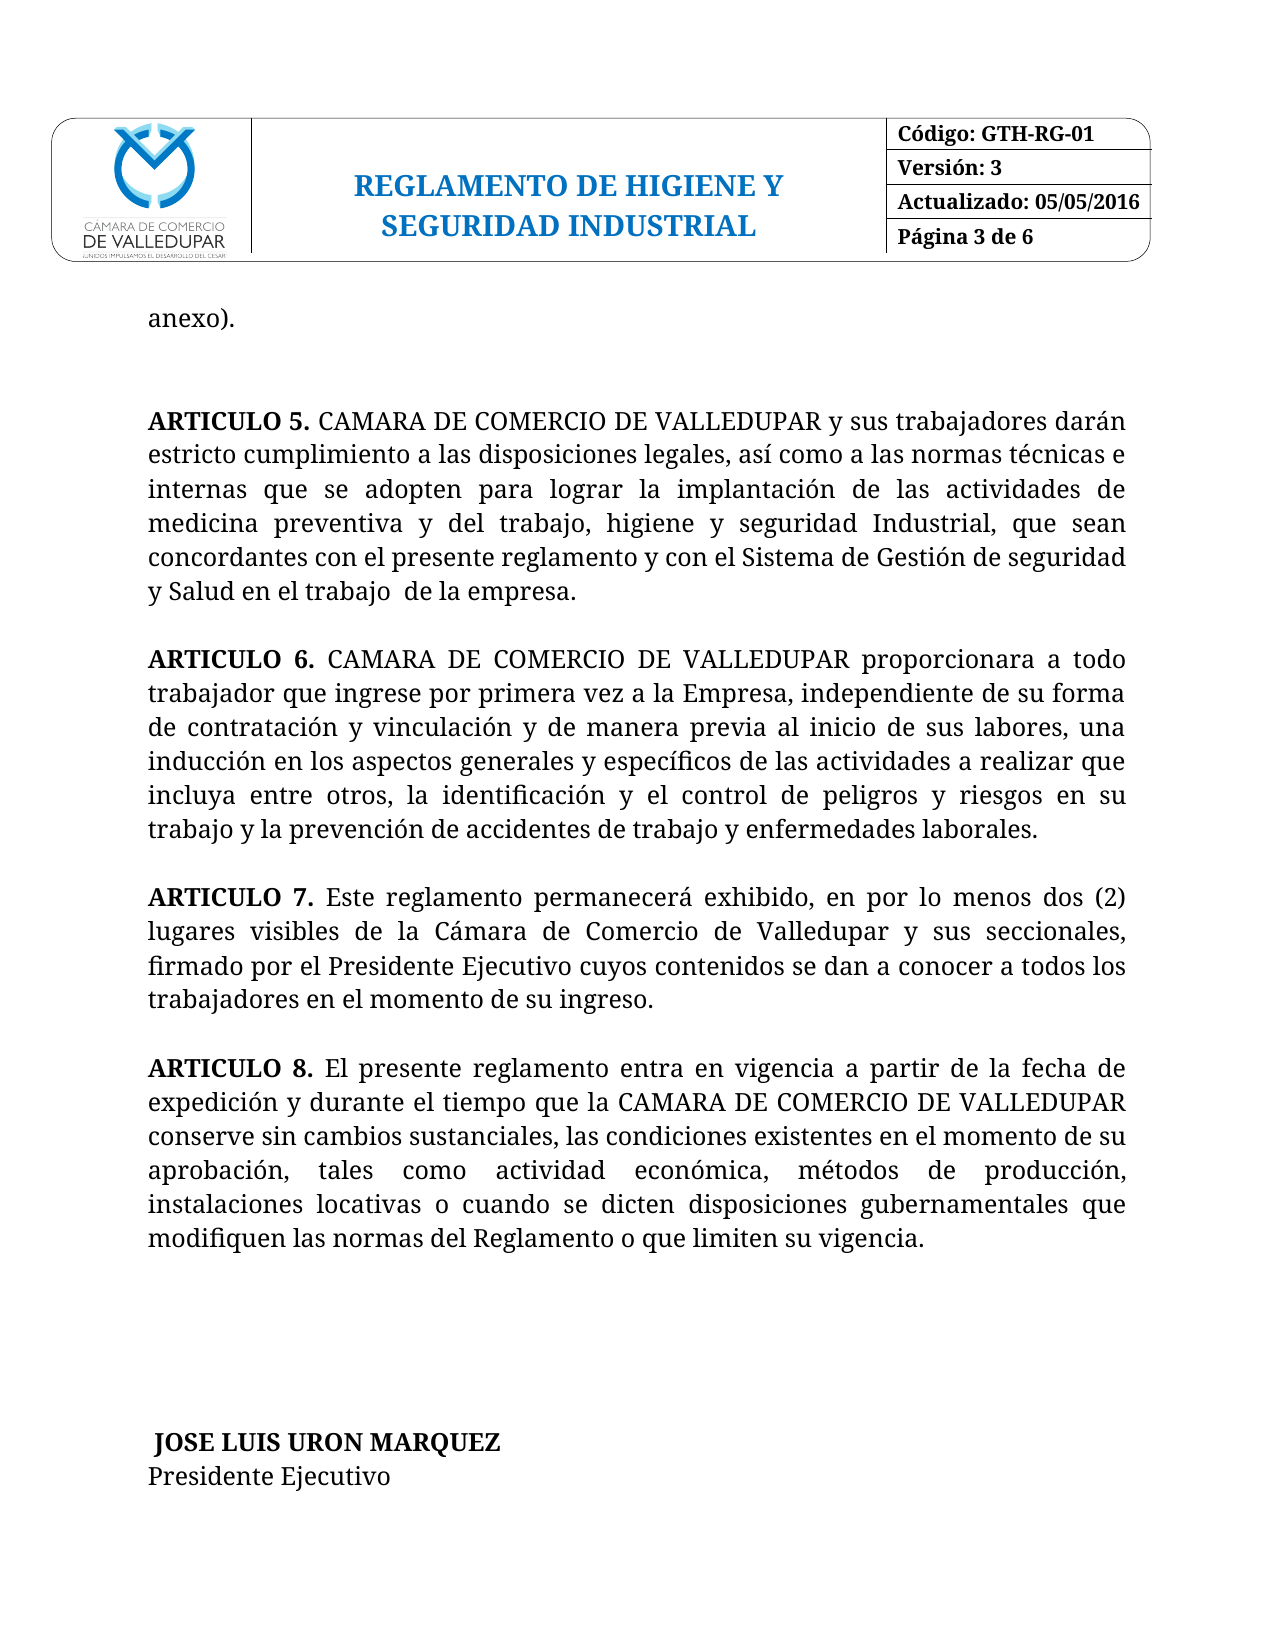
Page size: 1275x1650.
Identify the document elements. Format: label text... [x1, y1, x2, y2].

text Presidente Ejecutivo [148, 1459, 1127, 1493]
text ARTICULO 8. El presente reglamento entra en vigencia a partir de la fecha de expedición y durante el tiempo que la CAMARA DE COMERCIO DE VALLEDUPAR conserve sin cambios sustanciales, las condiciones existentes en el momento de su aprobación, tales como actividad económica, métodos de producción, instalaciones locativas o cuando se dicten disposiciones gubernamentales que modifiquen las normas del Reglamento o que limiten su vigencia. [148, 1050, 1127, 1255]
subtitle JOSE LUIS URON MARQUEZ [148, 1425, 1127, 1459]
text ARTICULO 7. Este reglamento permanecerá exhibido, en por lo menos dos (2) lugares visibles de la Cámara de Comercio de Valledupar y sus seccionales, firmado por el Presidente Ejecutivo cuyos contenidos se dan a conocer a todos los trabajadores en el momento de su ingreso. [148, 880, 1127, 1016]
text ARTICULO 5. CAMARA DE COMERCIO DE VALLEDUPAR y sus trabajadores darán estricto cumplimiento a las disposiciones legales, así como a las normas técnicas e internas que se adopten para lograr la implantación de las actividades de medicina preventiva y del trabajo, higiene y seguridad Industrial, que sean concordantes con el presente reglamento y con el Sistema de Gestión de seguridad y Salud en el trabajo de la empresa. [148, 403, 1127, 607]
picture [82, 123, 227, 258]
text ARTICULO 6. CAMARA DE COMERCIO DE VALLEDUPAR proporcionara a todo trabajador que ingrese por primera vez a la Empresa, independiente de su forma de contratación y vinculación y de manera previa al inicio de sus labores, una inducción en los aspectos generales y específicos de las actividades a realizar que incluya entre otros, la identificación y el control de peligros y riesgos en su trabajo y la prevención de accidentes de trabajo y enfermedades laborales. [148, 642, 1127, 846]
